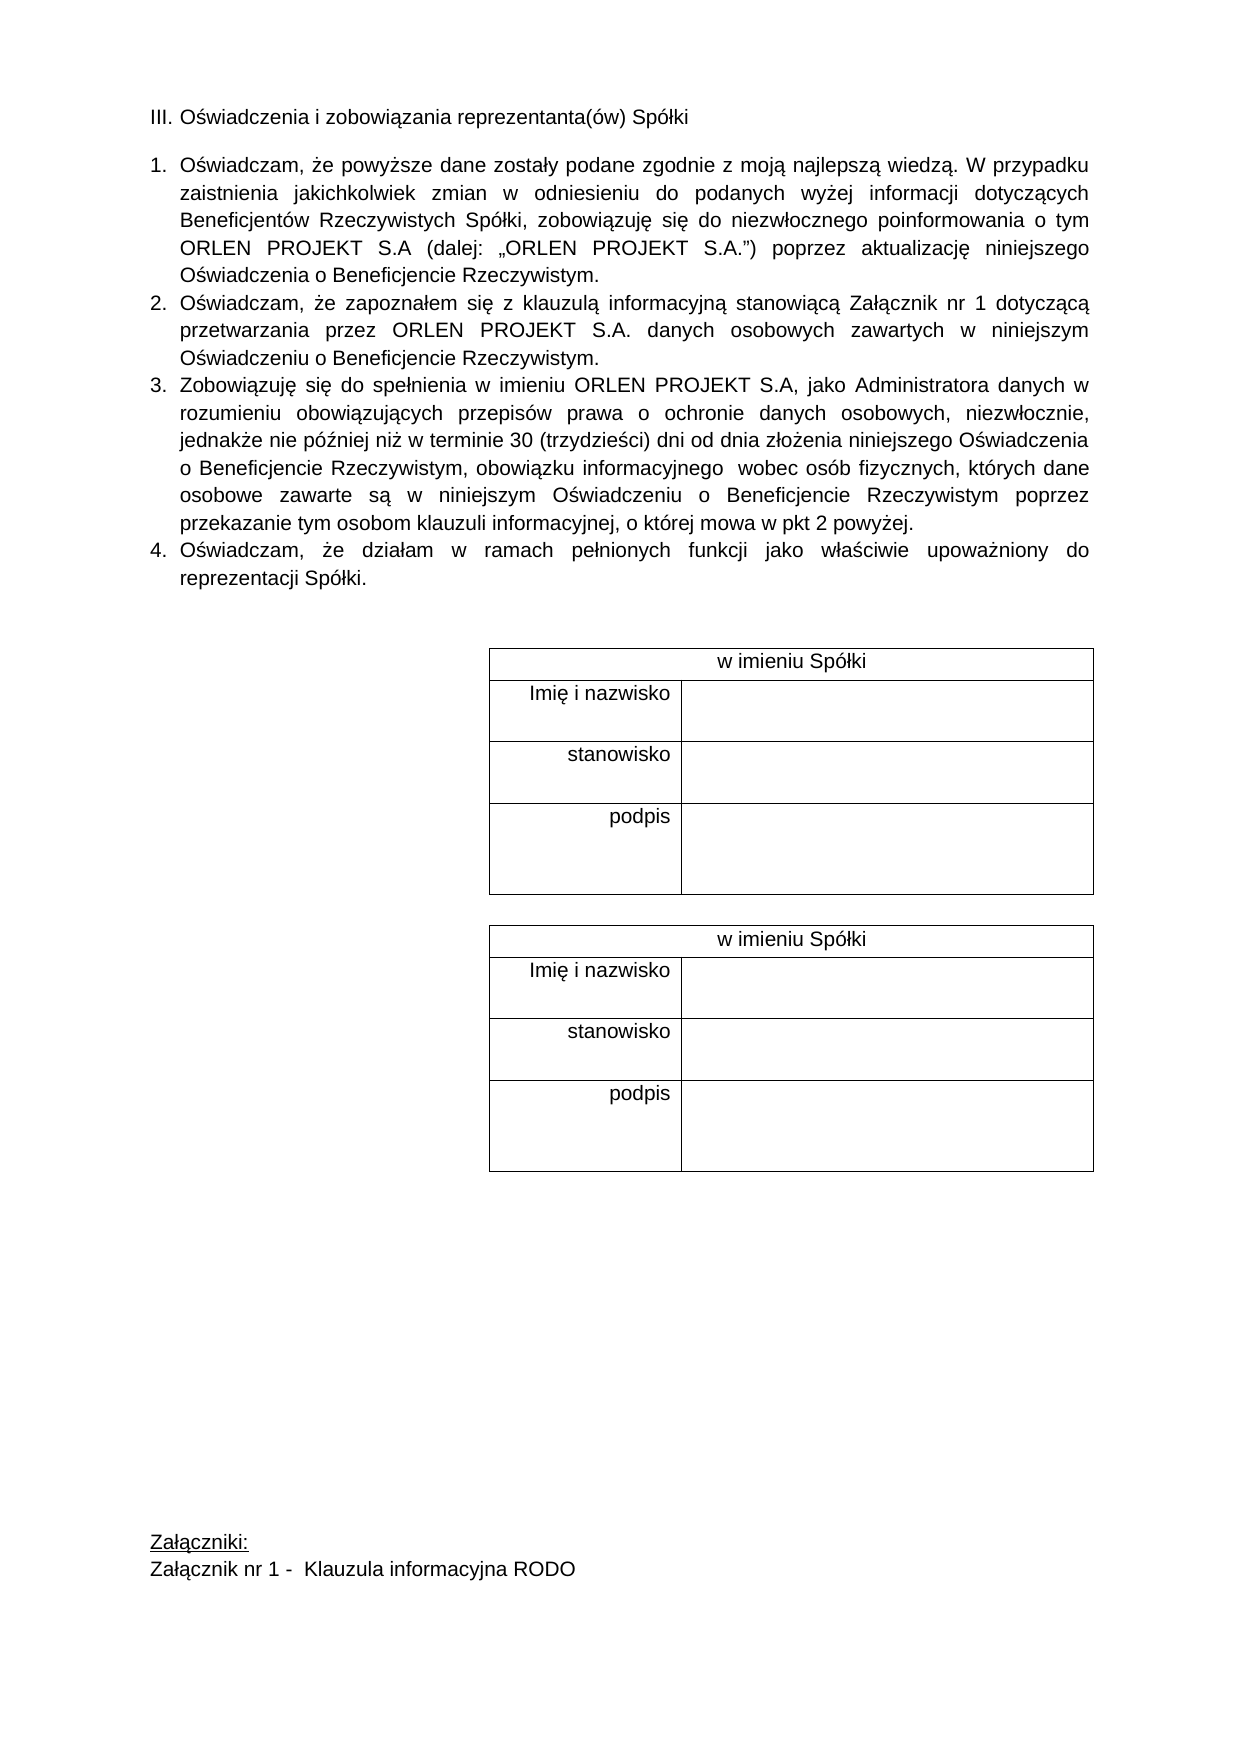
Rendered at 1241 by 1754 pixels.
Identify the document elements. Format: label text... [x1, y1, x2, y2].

table_cell podpis [490, 804, 681, 894]
table_cell [682, 742, 1093, 802]
list Oświadczam, że powyższe dane zostały podane zgodnie z moją najlepszą wiedzą. W przypadku zaistnienia jakichkolwiek zmian w odniesieniu do podanych wyżej informacji dotyczących Beneficjentów Rzeczywistych Spółki, zobowiązuję się do niezwłocznego poinformowania o tym ORLEN PROJEKT S.A (dalej: „ORLEN PROJEKT S.A.”) poprzez aktualizację niniejszego Oświadczenia o Beneficjencie Rzeczywistym. [150, 153, 1090, 287]
table_cell [682, 804, 1093, 894]
table_cell stanowisko [490, 742, 681, 802]
list Oświadczam, że zapoznałem się z klauzulą informacyjną stanowiącą Załącznik nr 1 dotyczącą przetwarzania przez ORLEN PROJEKT S.A. danych osobowych zawartych w niniejszym Oświadczeniu o Beneficjencie Rzeczywistym. [150, 291, 1090, 369]
table_cell stanowisko [490, 1019, 681, 1079]
table_cell [682, 1019, 1093, 1079]
list Zobowiązuję się do spełnienia w imieniu ORLEN PROJEKT S.A, jako Administratora danych w rozumieniu obowiązujących przepisów prawa o ochronie danych osobowych, niezwłocznie, jednakże nie później niż w terminie 30 (trzydzieści) dni od dnia złożenia niniejszego Oświadczenia o Beneficjencie Rzeczywistym, obowiązku informacyjnego wobec osób fizycznych, których dane osobowe zawarte są w niniejszym Oświadczeniu o Beneficjencie Rzeczywistym poprzez przekazanie tym osobom klauzuli informacyjnej, o której mowa w pkt 2 powyżej. [150, 373, 1090, 534]
table_cell Imię i nazwisko [490, 958, 681, 1018]
table_header w imieniu Spółki [490, 649, 1093, 679]
text Załącznik nr 1 - Klauzula informacyjna RODO [150, 1557, 1090, 1581]
table_cell Imię i nazwisko [490, 681, 681, 741]
table_header w imieniu Spółki [490, 926, 1093, 957]
table_cell podpis [490, 1081, 681, 1171]
list Oświadczam, że działam w ramach pełnionych funkcji jako właściwie upoważniony do reprezentacji Spółki. [150, 538, 1090, 589]
table_cell [682, 1081, 1093, 1171]
table_cell [682, 958, 1093, 1018]
table_cell [682, 681, 1093, 741]
list Oświadczenia i zobowiązania reprezentanta(ów) Spółki [150, 105, 1090, 129]
text Załączniki: [150, 1530, 1090, 1554]
